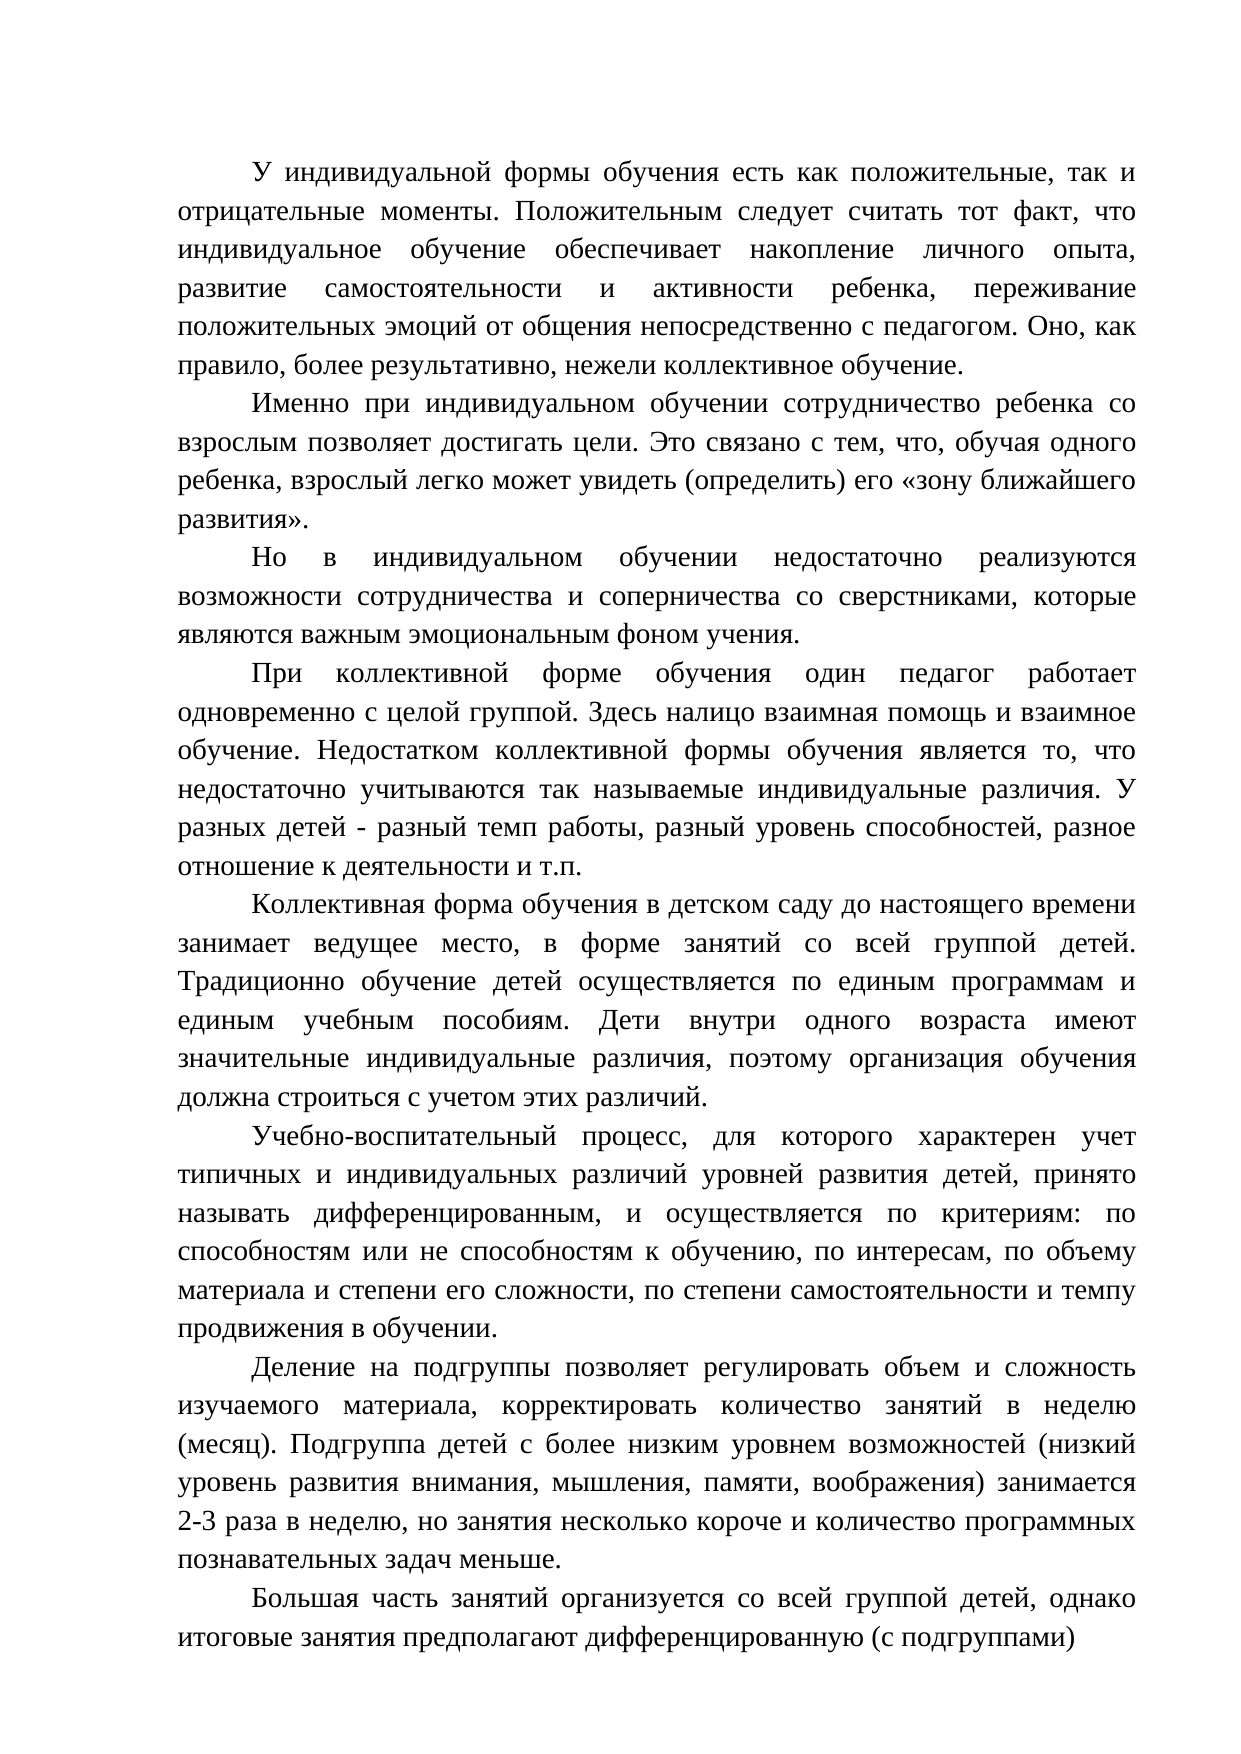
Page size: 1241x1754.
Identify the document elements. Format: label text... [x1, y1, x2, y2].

text Именно при индивидуальном обучении сотрудничество ребенка со взрослым позволяет достигать цели. Это связано с тем, что, обучая одного ребенка, взрослый легко может увидеть (определить) его «зону ближайшего развития». [177, 385, 1137, 534]
text Учебно-воспитательный процесс, для которого характерен учет типичных и индивидуальных различий уровней развития детей, принято называть дифференцированным, и осуществляется по критериям: по способностям или не способностям к обучению, по интересам, по объему материала и степени его сложности, по степени самостоятельности и темпу продвижения в обучении. [177, 1118, 1137, 1344]
text Деление на подгруппы позволяет регулировать объем и сложность изучаемого материала, корректировать количество занятий в неделю (месяц). Подгруппа детей с более низким уровнем возможностей (низкий уровень развития внимания, мышления, памяти, воображения) занимается 2-3 раза в неделю, но занятия несколько короче и количество программных познавательных задач меньше. [177, 1349, 1137, 1575]
text Коллективная форма обучения в детском саду до настоящего времени занимает ведущее место, в форме занятий со всей группой детей. Традиционно обучение детей осуществляется по единым программам и единым учебным пособиям. Дети внутри одного возраста имеют значительные индивидуальные различия, поэтому организация обучения должна строиться с учетом этих различий. [177, 886, 1137, 1113]
text При коллективной форме обучения один педагог работает одновременно с целой группой. Здесь налицо взаимная помощь и взаимное обучение. Недостатком коллективной формы обучения является то, что недостаточно учитываются так называемые индивидуальные различия. У разных детей - разный темп работы, разный уровень способностей, разное отношение к деятельности и т.п. [177, 655, 1137, 881]
text Но в индивидуальном обучении недостаточно реализуются возможности сотрудничества и соперничества со сверстниками, которые являются важным эмоциональным фоном учения. [177, 539, 1137, 650]
text Большая часть занятий организуется со всей группой детей, однако итоговые занятия предполагают дифференцированную (с подгруппами) [177, 1580, 1137, 1652]
text У индивидуальной формы обучения есть как положительные, так и отрицательные моменты. Положительным следует считать тот факт, что индивидуальное обучение обеспечивает накопление личного опыта, развитие самостоятельности и активности ребенка, переживание положительных эмоций от общения непосредственно с педагогом. Оно, как правило, более результативно, нежели коллективное обучение. [177, 154, 1137, 380]
